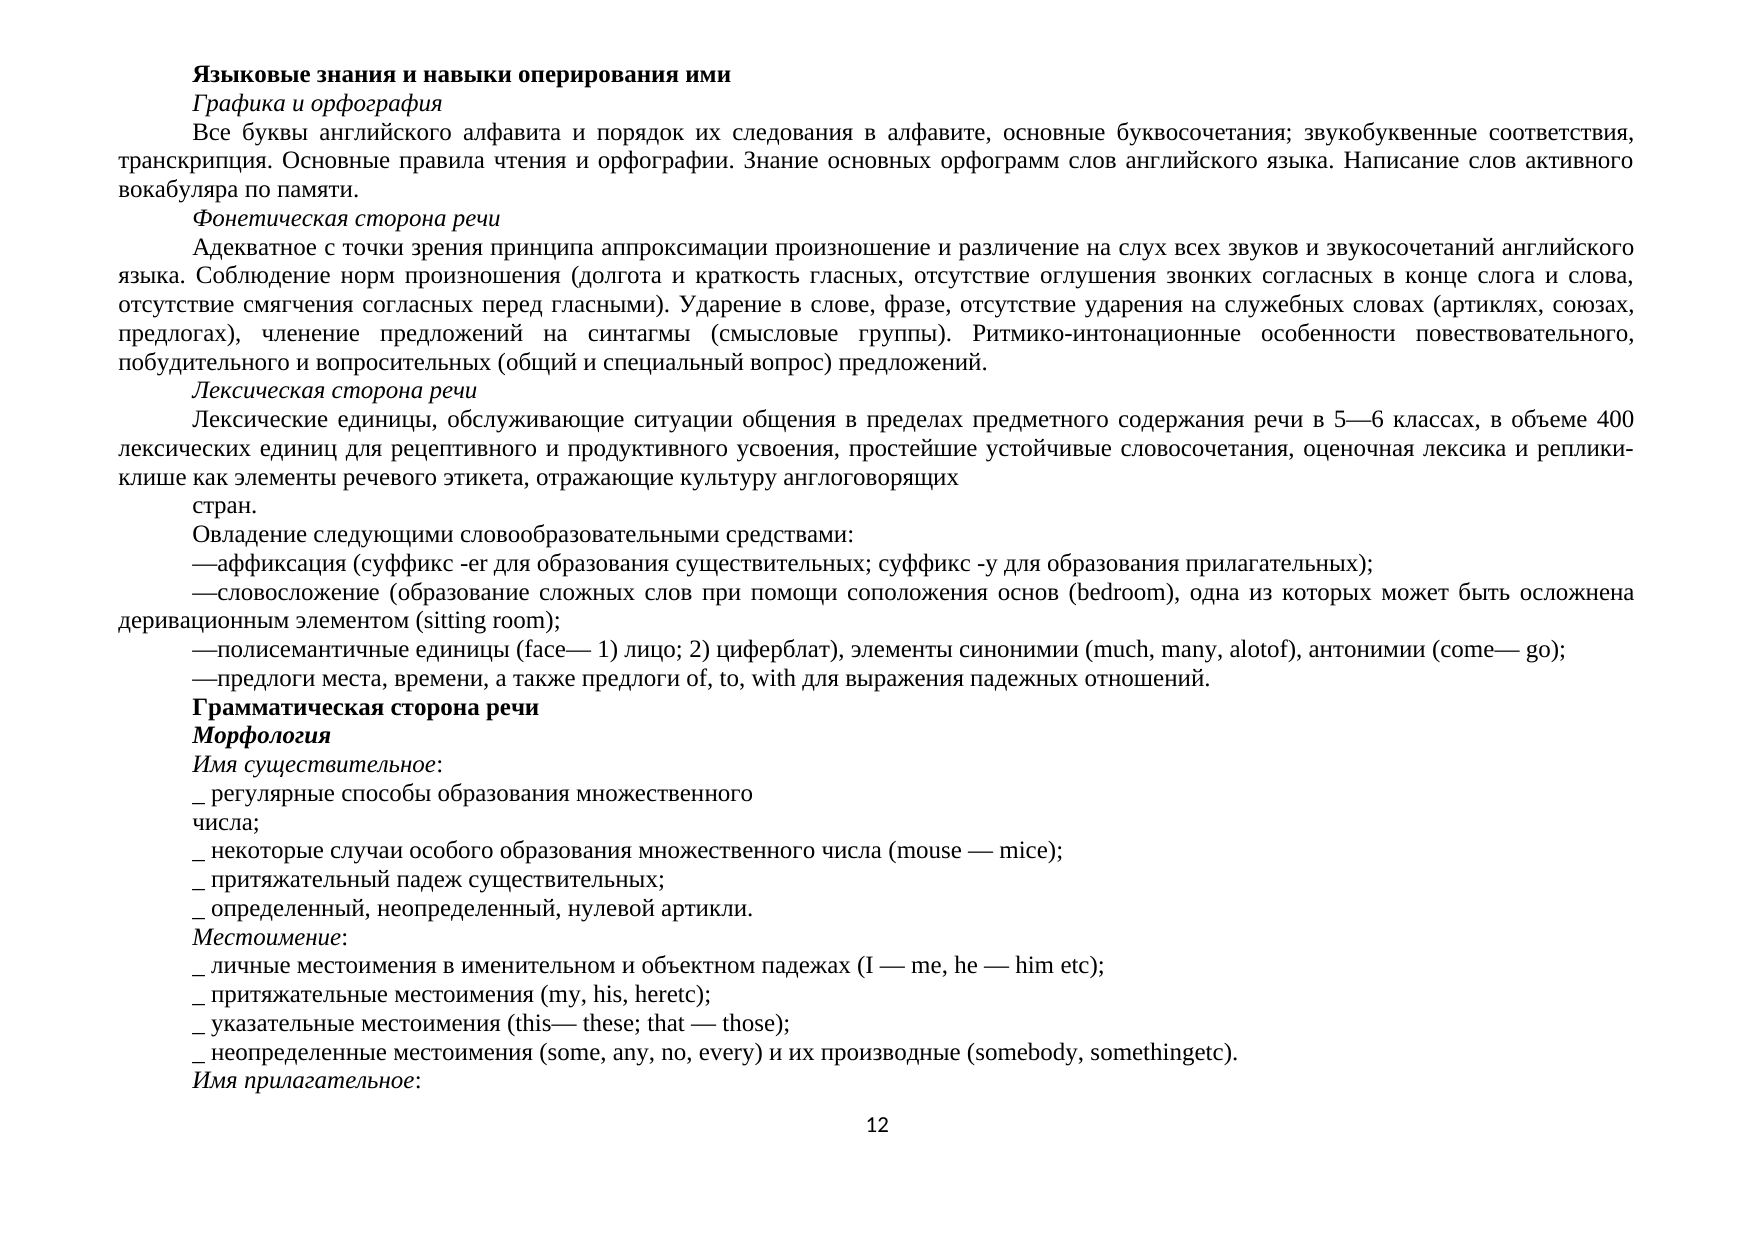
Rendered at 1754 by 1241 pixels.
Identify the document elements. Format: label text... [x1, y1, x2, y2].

text —аффиксация (суффикс -er для образования существительных; суффикс -y для образования прилагательных); [118, 548, 1636, 577]
text Графика и орфография [118, 88, 1636, 117]
text Имя прилагательное: [118, 1065, 1636, 1094]
text числа; [118, 807, 1636, 835]
text _ некоторые случаи особого образования множественного числа (mouse — mice); [118, 835, 1636, 864]
text —полисемантичные единицы (face— 1) лицо; 2) циферблат), элементы синонимии (much, many, alotof), антонимии (come— go); [118, 634, 1636, 663]
text _ регулярные способы образования множественного [118, 778, 1636, 807]
text Лексические единицы, обслуживающие ситуации общения в пределах предметного содержания речи в 5—6 классах, в объеме 400 лексических единиц для рецептивного и продуктивного усвоения, простейшие устойчивые словосочетания, оценочная лексика и реплики-клише как элементы речевого этикета, отражающие культуру англоговорящих [118, 404, 1636, 490]
text Овладение следующими словообразовательными средствами: [118, 519, 1636, 548]
text —предлоги места, времени, а также предлоги of, to, with для выражения падежных отношений. [118, 663, 1636, 692]
text _ личные местоимения в именительном и объектном падежах (I — me, he — him etc); [118, 950, 1636, 979]
text Фонетическая сторона речи [118, 203, 1636, 232]
text Языковые знания и навыки оперирования ими [118, 59, 1636, 88]
text Местоимение: [118, 922, 1636, 950]
text Имя существительное: [118, 749, 1636, 778]
text Адекватное с точки зрения принципа аппроксимации произношение и различение на слух всех звуков и звукосочетаний английского языка. Соблюдение норм произношения (долгота и краткость гласных, отсутствие оглушения звонких согласных в конце слога и слова, отсутствие смягчения согласных перед гласными). Ударение в слове, фразе, отсутствие ударения на служебных словах (артиклях, союзах, предлогах), членение предложений на синтагмы (смысловые группы). Ритмико-интонационные особенности повествовательного, побудительного и вопросительных (общий и специальный вопрос) предложений. [118, 232, 1636, 375]
text Морфология [118, 720, 1636, 749]
text _ неопределенные местоимения (some, any, no, every) и их производные (somebody, somethingetc). [118, 1037, 1636, 1065]
text —словосложение (образование сложных слов при помощи соположения основ (bedroom), одна из которых может быть осложнена деривационным элементом (sitting room); [118, 577, 1636, 634]
text Грамматическая сторона речи [118, 692, 1636, 720]
text Лексическая сторона речи [118, 375, 1636, 404]
text Все буквы английского алфавита и порядок их следования в алфавите, основные буквосочетания; звукобуквенные соответствия, транскрипция. Основные правила чтения и орфографии. Знание основных орфограмм слов английского языка. Написание слов активного вокабуляра по памяти. [118, 117, 1636, 203]
text _ притяжательный падеж существительных; [118, 864, 1636, 893]
text _ определенный, неопределенный, нулевой артикли. [118, 893, 1636, 922]
text _ притяжательные местоимения (my, his, heretc); [118, 979, 1636, 1008]
text стран. [118, 490, 1636, 519]
text _ указательные местоимения (this— these; that — those); [118, 1008, 1636, 1037]
